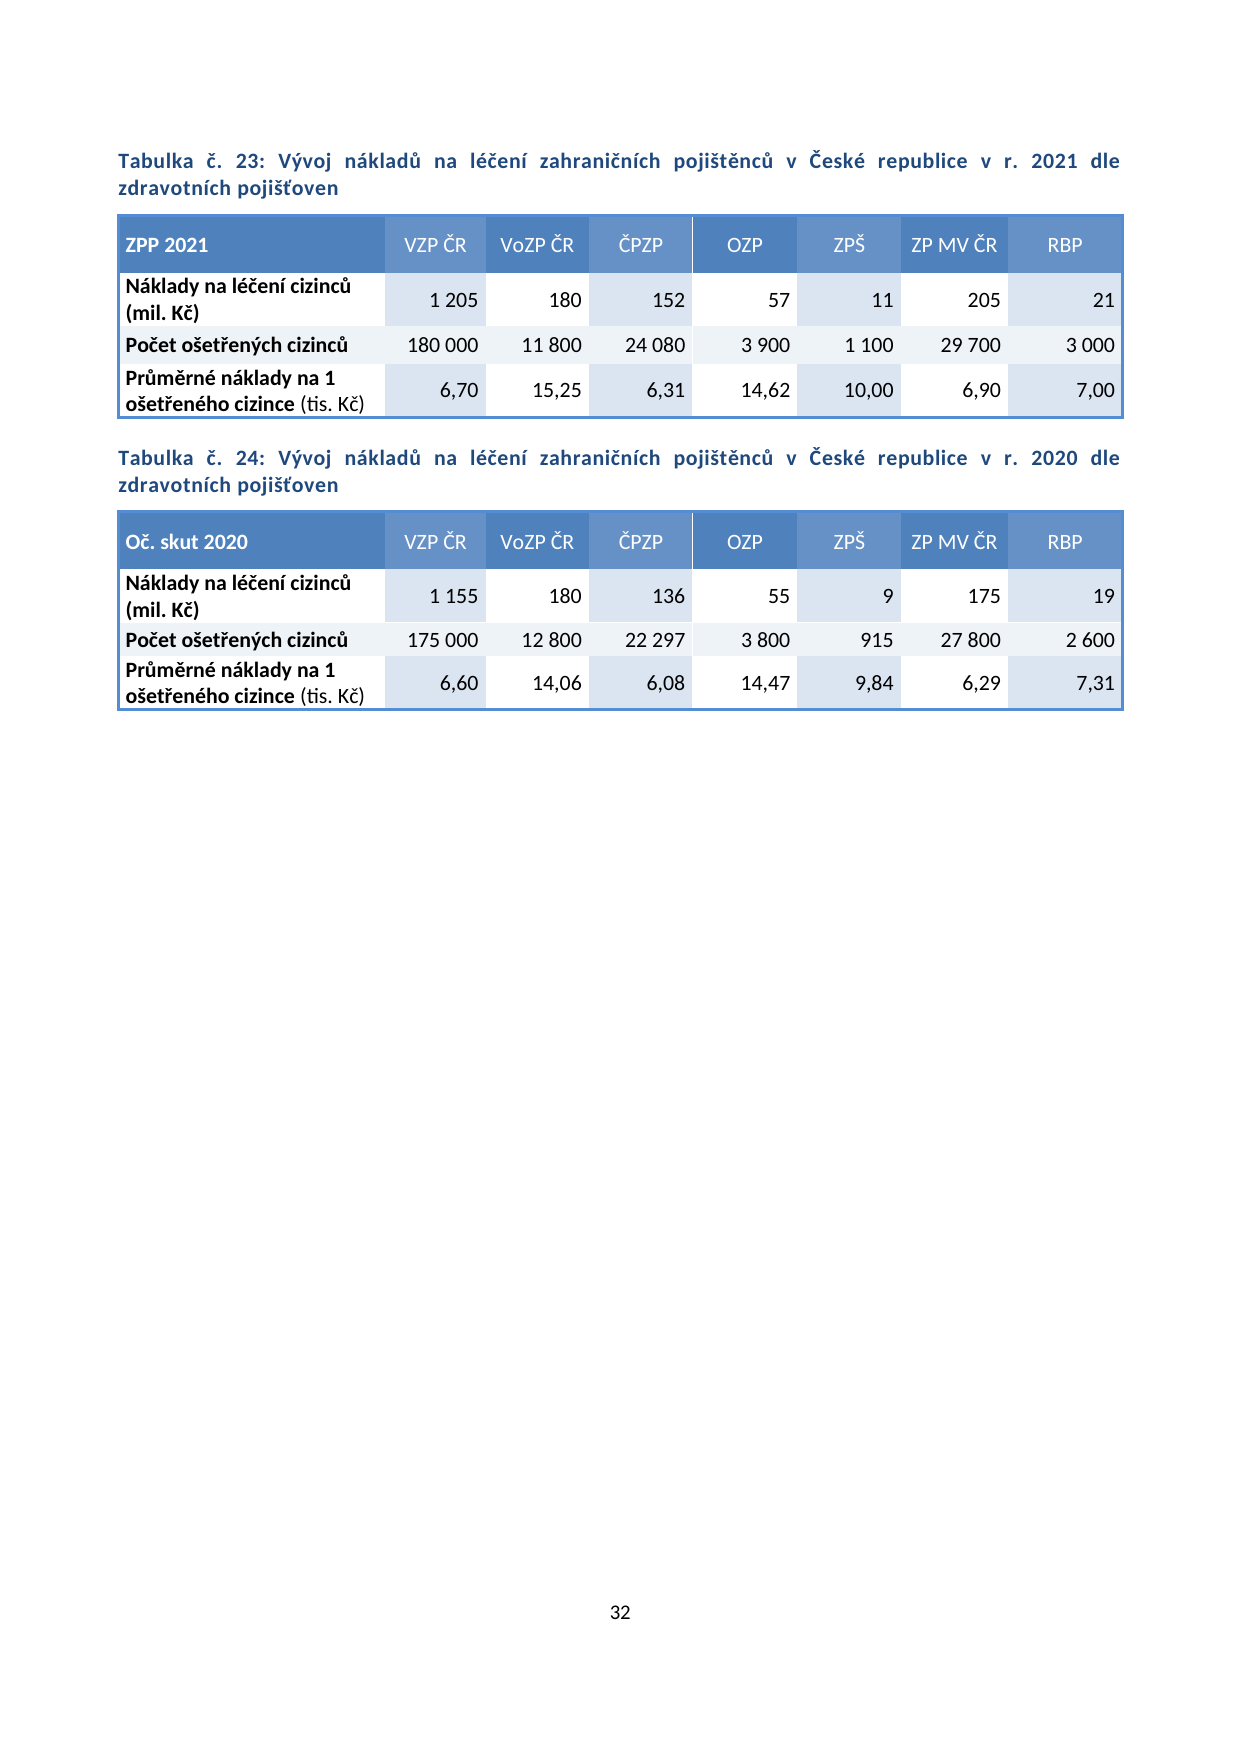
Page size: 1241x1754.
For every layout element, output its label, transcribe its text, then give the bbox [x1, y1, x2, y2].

table_cell 11 800 [486, 326, 589, 364]
table_header ZPP 2021 [120, 217, 385, 273]
table_cell 11 [797, 273, 901, 326]
table_cell Průměrné náklady na 1 ošetřeného cizince (tis. Kč) [120, 364, 385, 416]
table_header RBP [1008, 513, 1121, 569]
table_header VZP ČR [385, 217, 486, 273]
table_cell 180 [486, 569, 589, 622]
table_cell Průměrné náklady na 1 ošetřeného cizince (tis. Kč) [120, 656, 385, 708]
table_cell Náklady na léčení cizinců (mil. Kč) [120, 273, 385, 326]
table_header VoZP ČR [486, 513, 589, 569]
table_cell 57 [693, 273, 797, 326]
table_cell 6,70 [385, 364, 486, 416]
table_cell 3 000 [1008, 326, 1121, 364]
table_cell 14,06 [486, 656, 589, 708]
table_header ČPZP [589, 217, 692, 273]
table_cell 1 155 [385, 569, 486, 622]
table_cell 22 297 [589, 623, 692, 656]
text Tabulka č. 23: Vývoj nákladů na léčení zahraničních pojištěnců v České republice v r. 2021 dle zdravotních pojišťoven [118, 148, 1122, 201]
table_cell 6,29 [901, 656, 1008, 708]
table_cell 3 800 [693, 623, 797, 656]
table_header Oč. skut 2020 [120, 513, 385, 569]
table_header OZP [693, 513, 797, 569]
table_cell 6,90 [901, 364, 1008, 416]
table_header ČPZP [589, 513, 692, 569]
table_cell 175 000 [385, 623, 486, 656]
table_cell 180 000 [385, 326, 486, 364]
table_cell 3 900 [693, 326, 797, 364]
table_cell 6,31 [589, 364, 692, 416]
table_cell 10,00 [797, 364, 901, 416]
table_cell 915 [797, 623, 901, 656]
table_header VZP ČR [385, 513, 486, 569]
table_header ZPŠ [797, 217, 901, 273]
table_cell 19 [1008, 569, 1121, 622]
table_cell 12 800 [486, 623, 589, 656]
table_cell 14,62 [693, 364, 797, 416]
table_header VoZP ČR [486, 217, 589, 273]
table_cell 9 [797, 569, 901, 622]
table_cell 6,08 [589, 656, 692, 708]
table_cell Počet ošetřených cizinců [120, 623, 385, 656]
text Tabulka č. 24: Vývoj nákladů na léčení zahraničních pojištěnců v České republice v r. 2020 dle zdravotních pojišťoven [118, 444, 1122, 498]
table_header ZP MV ČR [901, 217, 1008, 273]
table_cell 55 [693, 569, 797, 622]
table_cell 29 700 [901, 326, 1008, 364]
table_cell 7,00 [1008, 364, 1121, 416]
table_cell Náklady na léčení cizinců (mil. Kč) [120, 569, 385, 622]
table_cell 15,25 [486, 364, 589, 416]
table_header ZPŠ [797, 513, 901, 569]
table_cell 1 100 [797, 326, 901, 364]
table_cell 175 [901, 569, 1008, 622]
table_cell 205 [901, 273, 1008, 326]
table_header ZP MV ČR [901, 513, 1008, 569]
table_cell 9,84 [797, 656, 901, 708]
table_cell 27 800 [901, 623, 1008, 656]
table_cell 7,31 [1008, 656, 1121, 708]
table_cell 136 [589, 569, 692, 622]
table_header OZP [693, 217, 797, 273]
table_cell 14,47 [693, 656, 797, 708]
table_cell 24 080 [589, 326, 692, 364]
table_cell 1 205 [385, 273, 486, 326]
table_cell 6,60 [385, 656, 486, 708]
table_cell 2 600 [1008, 623, 1121, 656]
table_cell Počet ošetřených cizinců [120, 326, 385, 364]
table_cell 152 [589, 273, 692, 326]
table_cell 180 [486, 273, 589, 326]
table_cell 21 [1008, 273, 1121, 326]
table_header RBP [1008, 217, 1121, 273]
